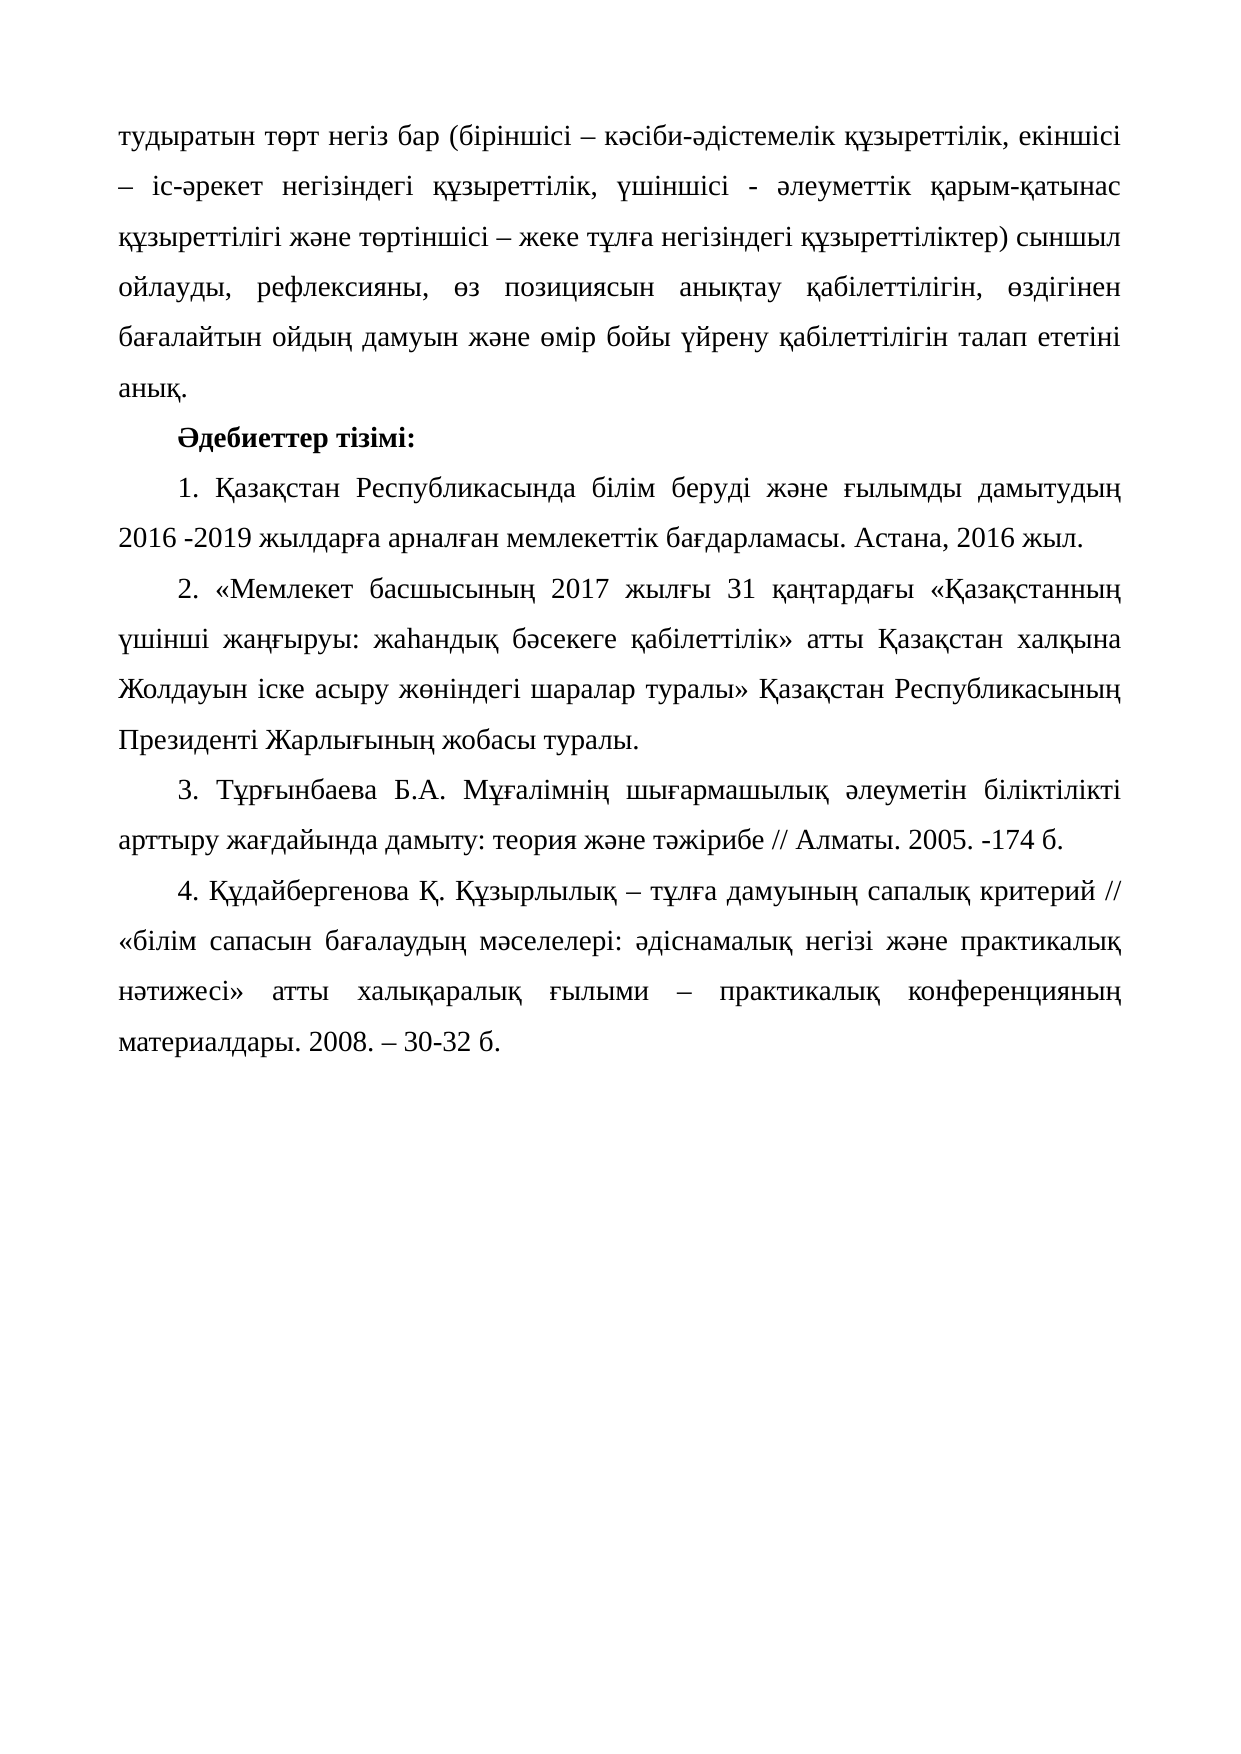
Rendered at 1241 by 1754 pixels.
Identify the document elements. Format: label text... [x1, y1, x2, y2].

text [118, 118, 1122, 403]
text 1. Қазақстан Республикасында білім беруді және ғылымды дамытудың 2016 -2019 жылдарға арналған мемлекеттік бағдарламасы. Астана, 2016 жыл. [118, 470, 1122, 554]
text 3. Тұрғынбаева Б.А. Мұғалімнің шығармашылық әлеуметін біліктілікті арттыру жағдайында дамыту: теория және тәжірибе // Алматы. 2005. -174 б. [118, 772, 1122, 856]
text 4. Құдайбергенова Қ. Құзырлылық – тұлға дамуының сапалық критерий // «білім сапасын бағалаудың мәселелері: әдіснамалық негізі және практикалық нәтижесі» атты халықаралық ғылыми – практикалық конференцияның материалдары. 2008. – 30-32 б. [118, 873, 1122, 1057]
text Әдебиеттер тізімі: [118, 420, 1122, 453]
text 2. «Мемлекет басшысының 2017 жылғы 31 қаңтардағы «Қазақстанның үшінші жаңғыруы: жаһандық бәсекеге қабілеттілік» атты Қазақстан халқына Жолдауын іске асыру жөніндегі шаралар туралы» Қазақстан Республикасының Президенті Жарлығының жобасы туралы. [118, 571, 1122, 755]
